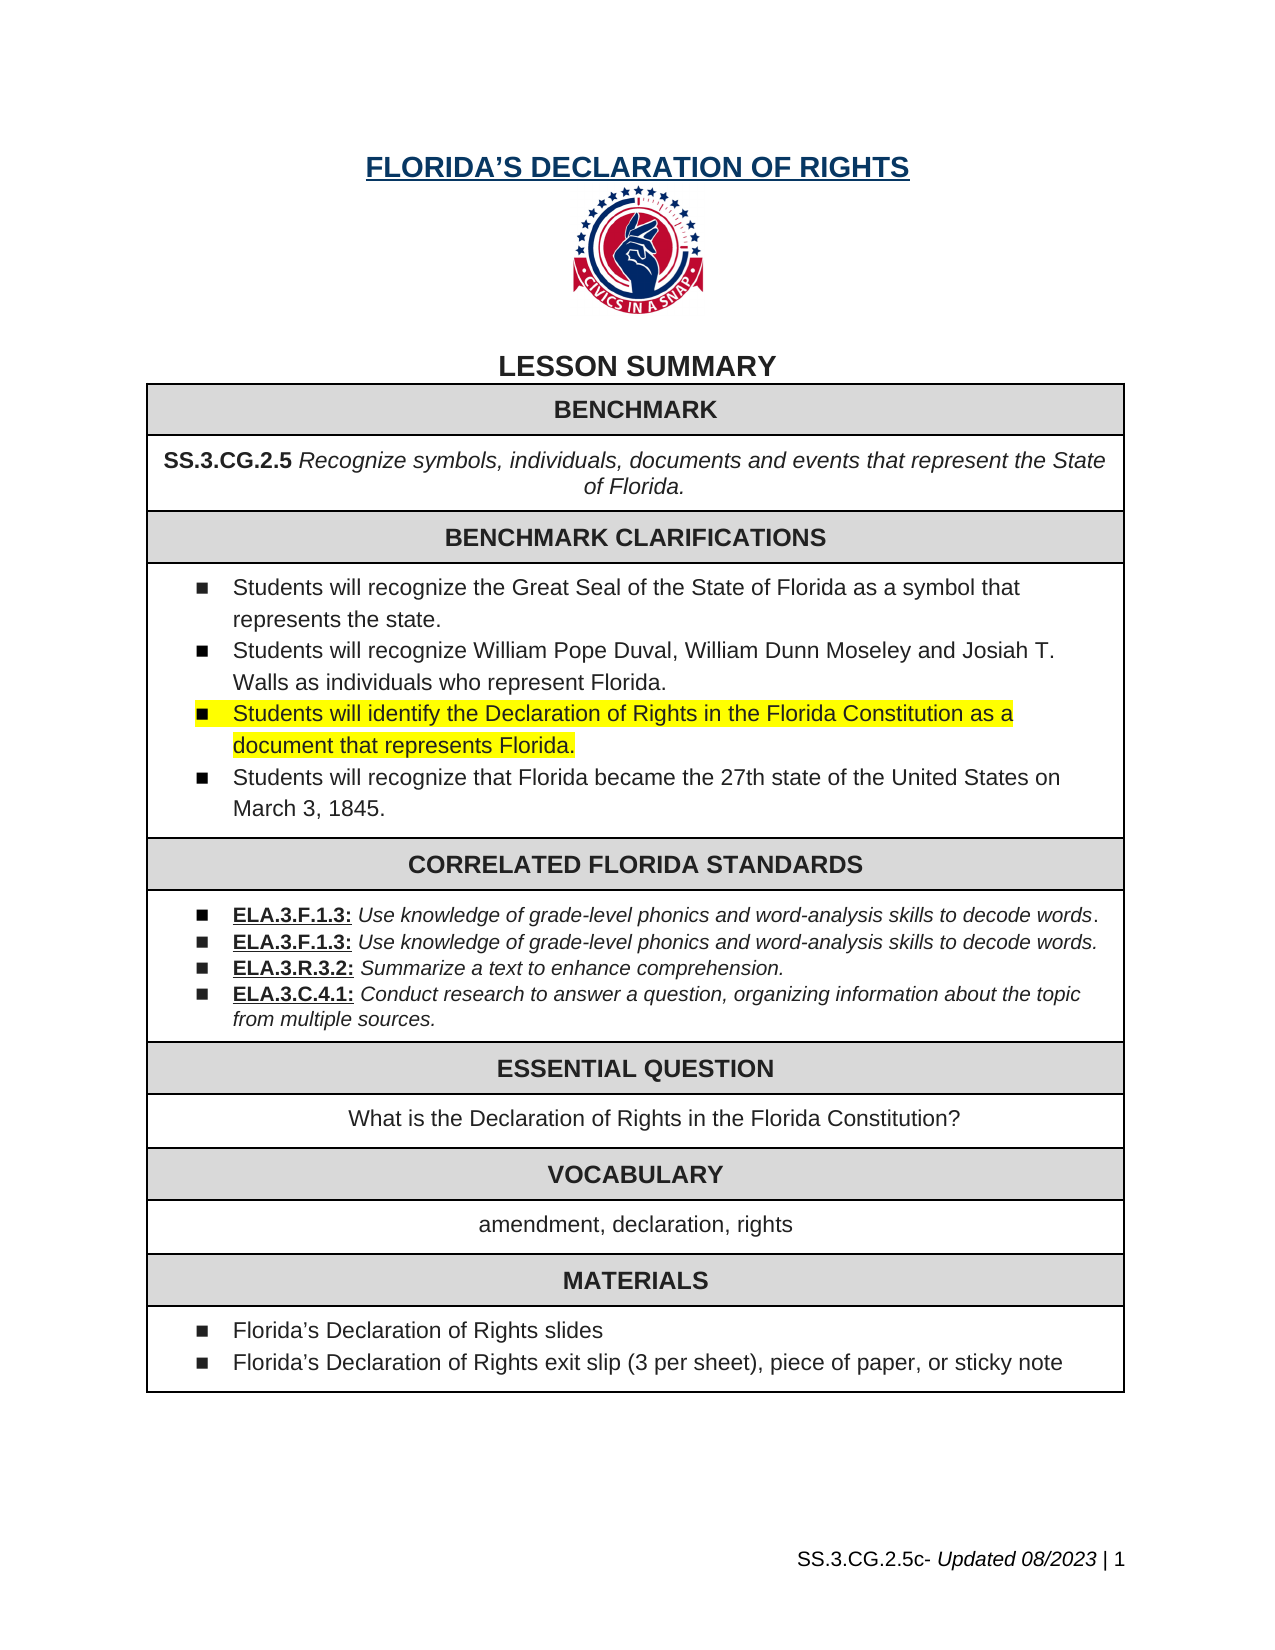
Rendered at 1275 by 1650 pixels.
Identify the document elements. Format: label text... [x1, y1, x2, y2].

table_cell amendment, declaration, rights [148, 1201, 1123, 1253]
text FLORIDA’S DECLARATION OF RIGHTS [150, 150, 1125, 183]
table_cell SS.3.CG.2.5 Recognize symbols, individuals, documents and events that represent the State of Florida. [148, 436, 1123, 510]
table_cell What is the Declaration of Rights in the Florida Constitution? [148, 1095, 1123, 1147]
text LESSON SUMMARY [150, 349, 1125, 383]
table_cell ELA.3.F.1.3: Use knowledge of grade-level phonics and word-analysis skills to decode words. ELA.3.F.1.3: Use knowledge of grade-level phonics and word-analysis skills to decode words. ELA.3.R.3.2: Summarize a text to enhance comprehension. ELA.3.C.4.1: Conduct research to answer a question, organizing information about the topic from multiple sources. [148, 891, 1123, 1041]
table_cell CORRELATED FLORIDA STANDARDS [148, 839, 1123, 889]
table_cell VOCABULARY [148, 1149, 1123, 1199]
picture [570, 183, 705, 316]
table_cell Students will recognize the Great Seal of the State of Florida as a symbol that represents the state. Students will recognize William Pope Duval, William Dunn Moseley and Josiah T. Walls as individuals who represent Florida. Students will identify the Declaration of Rights in the Florida Constitution as a document that represents Florida. Students will recognize that Florida became the 27th state of the United States on March 3, 1845. [148, 564, 1123, 837]
table_header BENCHMARK [148, 385, 1123, 434]
table_cell Florida’s Declaration of Rights slides Florida’s Declaration of Rights exit slip (3 per sheet), piece of paper, or sticky note [148, 1307, 1123, 1391]
table_cell BENCHMARK CLARIFICATIONS [148, 512, 1123, 562]
table_cell ESSENTIAL QUESTION [148, 1043, 1123, 1093]
table_cell MATERIALS [148, 1255, 1123, 1305]
